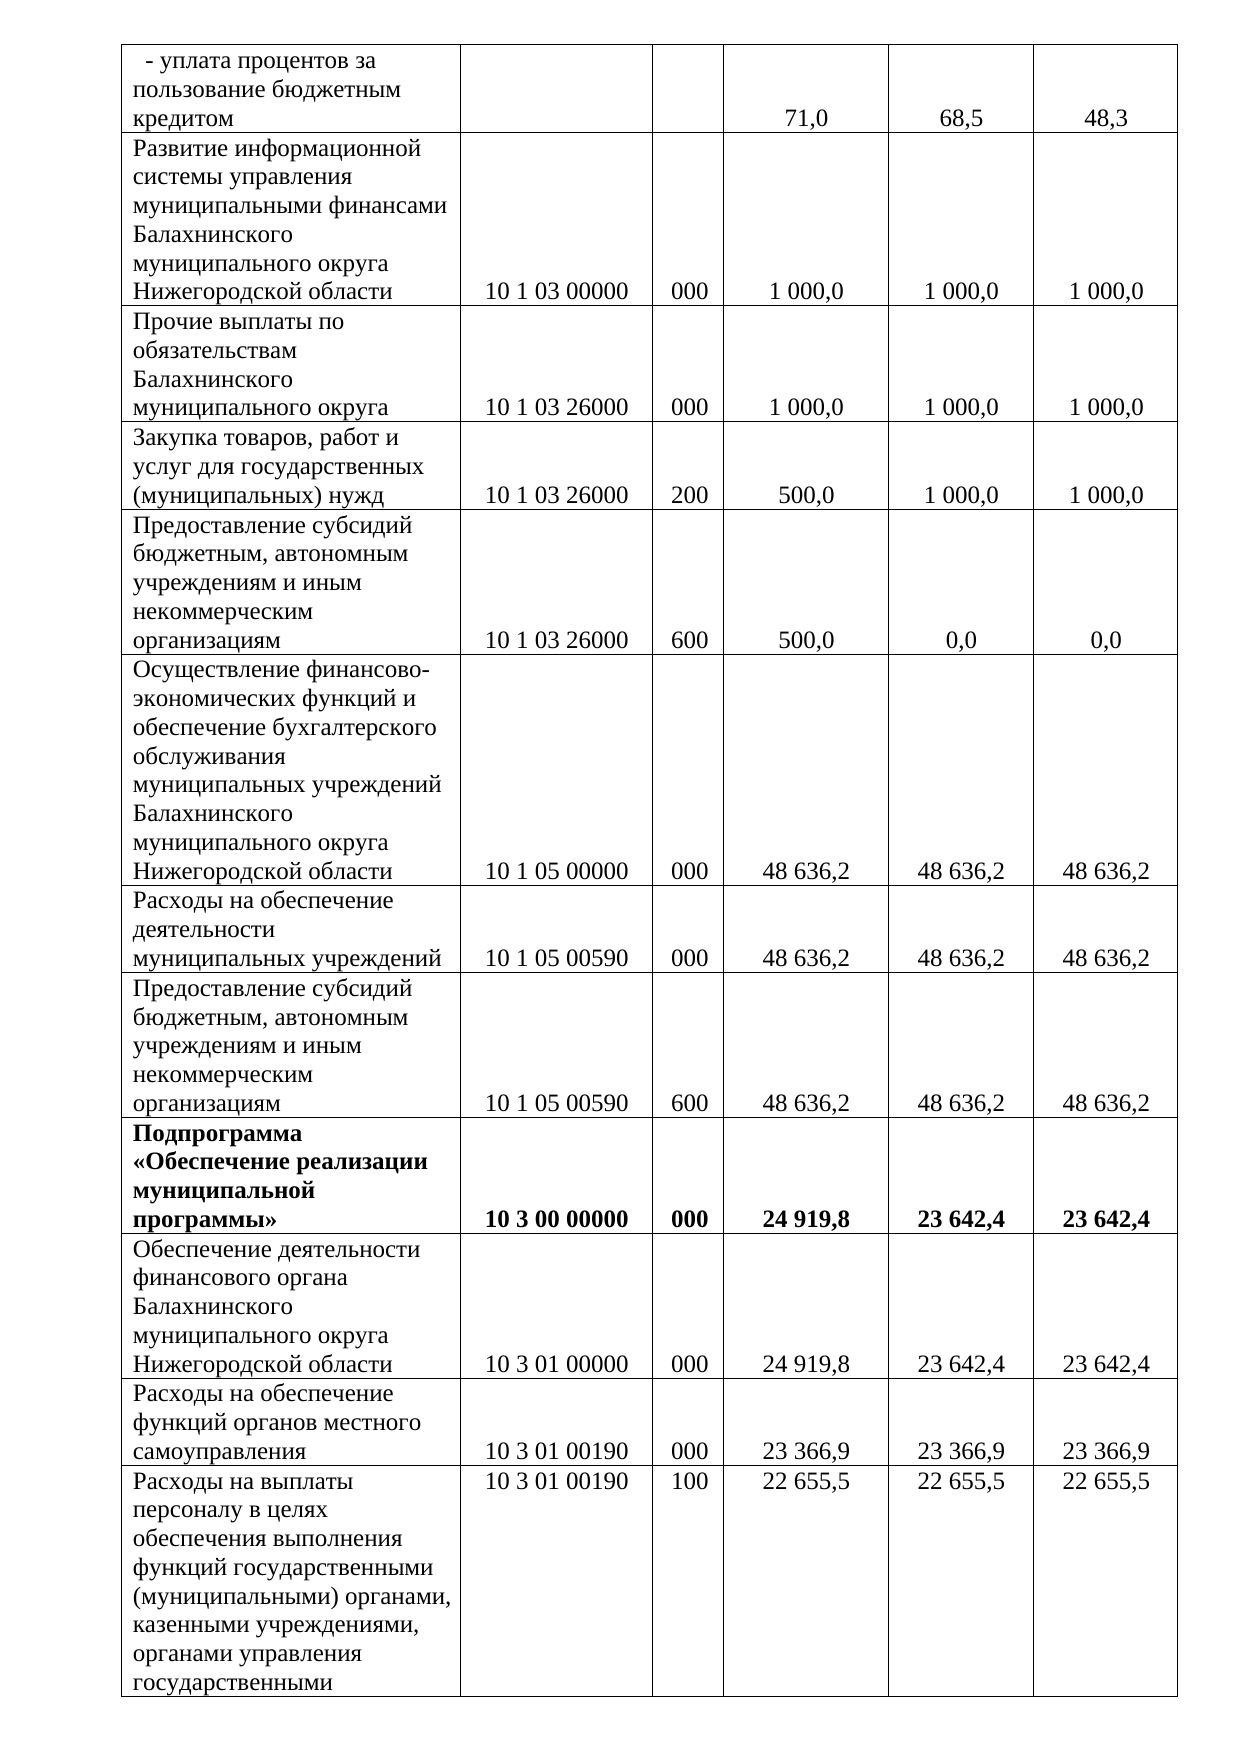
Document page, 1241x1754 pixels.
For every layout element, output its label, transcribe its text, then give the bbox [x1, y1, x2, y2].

table_cell 000 [653, 306, 723, 421]
table_cell 1 000,0 [724, 306, 888, 421]
table_cell Расходы на обеспечение функций органов местного самоуправления [122, 1379, 460, 1465]
table_cell Расходы на обеспечение деятельности муниципальных учреждений [122, 886, 460, 972]
table_cell 48 636,2 [724, 886, 888, 972]
table_cell 600 [653, 510, 723, 653]
table_cell 23 366,9 [724, 1379, 888, 1465]
table_cell 24 919,8 [724, 1234, 888, 1377]
table_cell 200 [653, 422, 723, 509]
table_cell 1 000,0 [889, 422, 1033, 509]
table_cell 1 000,0 [724, 133, 888, 305]
table_cell 22 655,5 [889, 1466, 1033, 1696]
table_cell Прочие выплаты по обязательствам Балахнинского муниципального округа [122, 306, 460, 421]
table_cell Обеспечение деятельности финансового органа Балахнинского муниципального округа Нижегородской области [122, 1234, 460, 1377]
table_cell 23 642,4 [889, 1118, 1033, 1233]
table_cell 10 3 01 00000 [461, 1234, 652, 1377]
table_cell Предоставление субсидий бюджетным, автономным учреждениям и иным некоммерческим организациям [122, 973, 460, 1117]
table_cell 23 366,9 [1034, 1379, 1177, 1465]
table_cell 1 000,0 [889, 133, 1033, 305]
table_cell 48 636,2 [724, 655, 888, 884]
table_cell Предоставление субсидий бюджетным, автономным учреждениям и иным некоммерческим организациям [122, 510, 460, 653]
table_cell 0,0 [889, 510, 1033, 653]
table_cell 23 642,4 [1034, 1234, 1177, 1377]
table_cell 600 [653, 973, 723, 1117]
table_cell 48 636,2 [1034, 973, 1177, 1117]
table_cell 10 1 03 00000 [461, 133, 652, 305]
table_cell 48,3 [1034, 45, 1177, 132]
table_cell 500,0 [724, 422, 888, 509]
table_cell 10 3 00 00000 [461, 1118, 652, 1233]
table_cell 000 [653, 655, 723, 884]
table_cell 000 [653, 1118, 723, 1233]
table_cell 10 1 05 00000 [461, 655, 652, 884]
table_cell Закупка товаров, работ и услуг для государственных (муниципальных) нужд [122, 422, 460, 509]
table_cell 1 000,0 [889, 306, 1033, 421]
table_cell Осуществление финансово-экономических функций и обеспечение бухгалтерского обслуживания муниципальных учреждений Балахнинского муниципального округа Нижегородской области [122, 655, 460, 884]
table_cell 48 636,2 [724, 973, 888, 1117]
table_cell 22 655,5 [1034, 1466, 1177, 1696]
table_cell 23 642,4 [1034, 1118, 1177, 1233]
table_cell 000 [653, 133, 723, 305]
table_cell 48 636,2 [889, 886, 1033, 972]
table_cell 48 636,2 [1034, 655, 1177, 884]
table_cell 10 3 01 00190 [461, 1379, 652, 1465]
table_cell 000 [653, 1379, 723, 1465]
table_cell Развитие информационной системы управления муниципальными финансами Балахнинского муниципального округа Нижегородской области [122, 133, 460, 305]
table_cell 24 919,8 [724, 1118, 888, 1233]
table_cell 23 642,4 [889, 1234, 1033, 1377]
table_cell 0,0 [1034, 510, 1177, 653]
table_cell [122, 1466, 460, 1696]
table_cell 000 [653, 886, 723, 972]
table_cell 100 [653, 1466, 723, 1696]
table_cell [653, 45, 723, 132]
table_cell 23 366,9 [889, 1379, 1033, 1465]
table_cell 10 1 03 26000 [461, 306, 652, 421]
table_cell 22 655,5 [724, 1466, 888, 1696]
table_cell 1 000,0 [1034, 306, 1177, 421]
table_cell 10 1 03 26000 [461, 422, 652, 509]
table_cell Подпрограмма «Обеспечение реализации муниципальной программы» [122, 1118, 460, 1233]
table_cell 10 3 01 00190 [461, 1466, 652, 1696]
table_cell 10 1 05 00590 [461, 886, 652, 972]
table_cell 48 636,2 [889, 655, 1033, 884]
table_cell 10 1 03 26000 [461, 510, 652, 653]
table_cell 10 1 05 00590 [461, 973, 652, 1117]
table_cell 68,5 [889, 45, 1033, 132]
table_cell 71,0 [724, 45, 888, 132]
table_cell 1 000,0 [1034, 422, 1177, 509]
table_cell 000 [653, 1234, 723, 1377]
table_cell 500,0 [724, 510, 888, 653]
table_cell - уплата процентов за пользование бюджетным кредитом [122, 45, 460, 132]
table_cell 1 000,0 [1034, 133, 1177, 305]
table_cell [461, 45, 652, 132]
table_cell 48 636,2 [1034, 886, 1177, 972]
table_cell 48 636,2 [889, 973, 1033, 1117]
